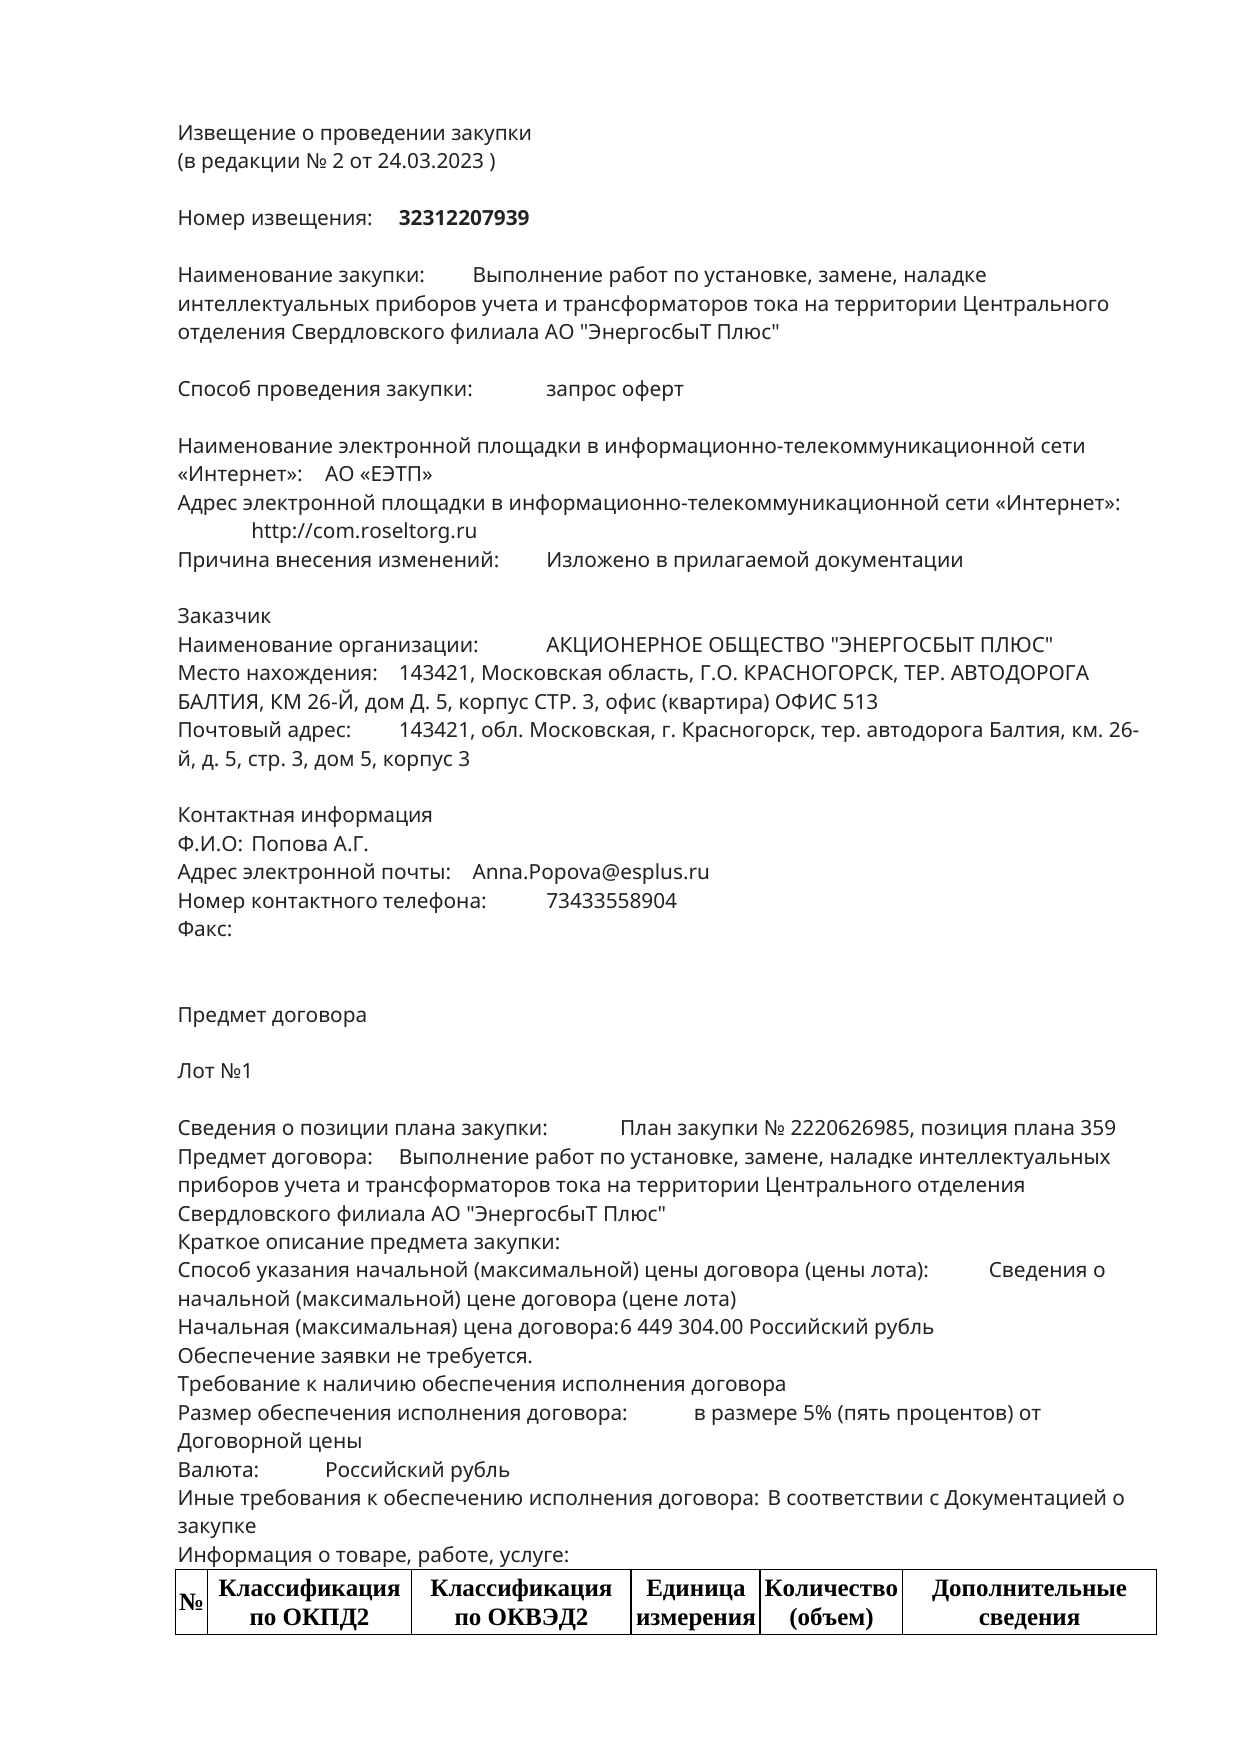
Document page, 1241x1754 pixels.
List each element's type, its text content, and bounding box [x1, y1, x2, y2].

text Способ проведения закупки: запрос оферт [177, 374, 1152, 402]
text Иные требования к обеспечению исполнения договора: В соответствии с Документацией о закупке [177, 1483, 1152, 1540]
table_header Классификация по ОКВЭД2 [412, 1570, 630, 1634]
text Контактная информация [177, 801, 1152, 829]
text Номер извещения: 32312207939 [177, 203, 1152, 232]
text Начальная (максимальная) цена договора: 6 449 304.00 Российский рубль [177, 1312, 1152, 1341]
text Адрес электронной площадки в информационно-телекоммуникационной сети «Интернет»: http://com.roseltorg.ru [177, 488, 1152, 545]
text (в редакции № 2 от 24.03.2023 ) [177, 147, 1152, 175]
text Место нахождения: 143421, Московская область, Г.О. КРАСНОГОРСК, ТЕР. АВТОДОРОГА БАЛТИЯ, КМ 26-Й, дом Д. 5, корпус СТР. 3, офис (квартира) ОФИС 513 [177, 658, 1152, 715]
text Сведения о позиции плана закупки: План закупки № 2220626985, позиция плана 359 [177, 1113, 1152, 1142]
text Адрес электронной почты: Anna.Popova@esplus.ru [177, 857, 1152, 886]
text Заказчик [177, 602, 1152, 630]
text Извещение о проведении закупки [177, 118, 1152, 147]
text Краткое описание предмета закупки: [177, 1227, 1152, 1256]
table_header Количество (объем) [761, 1570, 902, 1634]
text Наименование закупки: Выполнение работ по установке, замене, наладке интеллектуальных приборов учета и трансформаторов тока на территории Центрального отделения Свердловского филиала АО "ЭнергосбыТ Плюс" [177, 260, 1152, 346]
table_header Дополнительные сведения [903, 1570, 1156, 1634]
text Ф.И.О: Попова А.Г. [177, 829, 1152, 857]
text Предмет договора: Выполнение работ по установке, замене, наладке интеллектуальных приборов учета и трансформаторов тока на территории Центрального отделения Свердловского филиала АО "ЭнергосбыТ Плюс" [177, 1142, 1152, 1227]
text Наименование электронной площадки в информационно-телекоммуникационной сети «Интернет»: АО «ЕЭТП» [177, 431, 1152, 488]
text Валюта: Российский рубль [177, 1455, 1152, 1483]
table_header № [176, 1570, 207, 1634]
text Причина внесения изменений: Изложено в прилагаемой документации [177, 545, 1152, 573]
text Номер контактного телефона: 73433558904 [177, 886, 1152, 914]
table_header Единица измерения [632, 1570, 759, 1634]
text Почтовый адрес: 143421, обл. Московская, г. Красногорск, тер. автодорога Балтия, км. 26-й, д. 5, стр. 3, дом 5, корпус 3 [177, 715, 1152, 772]
text Информация о товаре, работе, услуге: [177, 1540, 1152, 1568]
text Требование к наличию обеспечения исполнения договора [177, 1369, 1152, 1398]
text Способ указания начальной (максимальной) цены договора (цены лота): Сведения о начальной (максимальной) цене договора (цене лота) [177, 1256, 1152, 1312]
text Факс: [177, 914, 1152, 943]
text Наименование организации: АКЦИОНЕРНОЕ ОБЩЕСТВО "ЭНЕРГОСБЫТ ПЛЮС" [177, 630, 1152, 658]
text Размер обеспечения исполнения договора: в размере 5% (пять процентов) от Договорной цены [177, 1398, 1152, 1455]
text Предмет договора [177, 1000, 1152, 1028]
table_header Классификация по ОКПД2 [208, 1570, 411, 1634]
text Лот №1 [177, 1057, 1152, 1085]
text Обеспечение заявки не требуется. [177, 1341, 1152, 1369]
